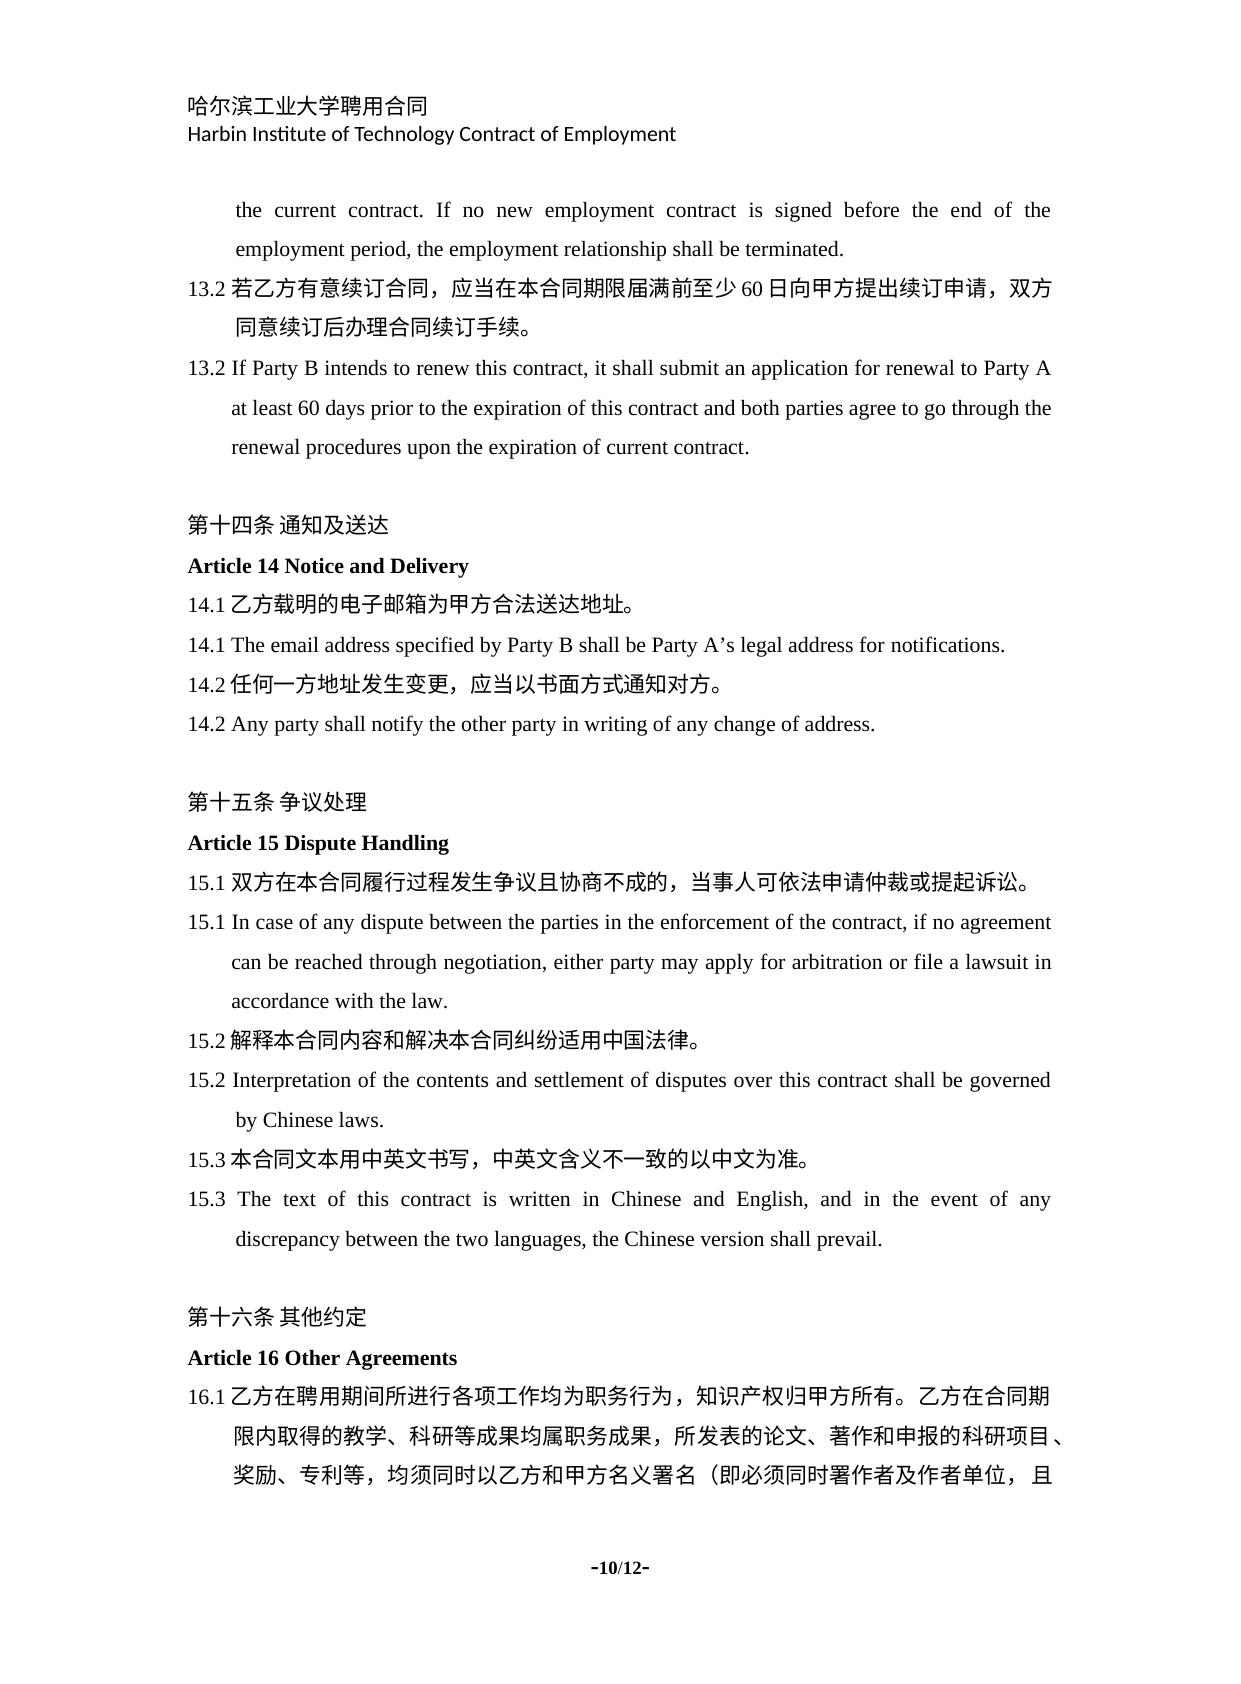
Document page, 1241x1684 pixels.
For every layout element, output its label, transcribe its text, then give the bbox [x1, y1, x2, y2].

text 14.1 The email address specified by Party B shall be Party A’s legal address for notifications. [187, 621, 1053, 660]
text Article 15 Dispute Handling [187, 819, 1053, 858]
text 15.3本合同文本用中英文书写，中英文含义不一致的以中文为准。 [187, 1135, 1053, 1175]
text Article 14 Notice and Delivery [187, 542, 1053, 581]
text 14.1乙方载明的电子邮箱为甲方合法送达地址。 [187, 581, 1053, 621]
text 15.2 Interpretation of the contents and settlement of disputes over this contract shall be governed by Chinese laws. [187, 1056, 1053, 1135]
text Article 16 Other Agreements [187, 1333, 1053, 1373]
text 14.2任何一方地址发生变更，应当以书面方式通知对方。 [187, 660, 1053, 700]
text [187, 1373, 1053, 1492]
text 13.2 若乙方有意续订合同，应当在本合同期限届满前至少60日向甲方提出续订申请，双方同意续订后办理合同续订手续。 [187, 264, 1053, 344]
text 15.1 双方在本合同履行过程发生争议且协商不成的，当事人可依法申请仲裁或提起诉讼。 [187, 858, 1053, 898]
text 15.3 The text of this contract is written in Chinese and English, and in the event of any discrepancy between the two languages, the Chinese version shall prevail. [187, 1175, 1053, 1254]
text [187, 185, 1053, 264]
text 13.2 If Party B intends to renew this contract, it shall submit an application for renewal to Party A at least 60 days prior to the expiration of this contract and both parties agree to go through the renewal procedures upon the expiration of current contract. [187, 344, 1053, 462]
text 第十四条 通知及送达 [187, 502, 1053, 542]
text 15.1 In case of any dispute between the parties in the enforcement of the contract, if no agreement can be reached through negotiation, either party may apply for arbitration or file a lawsuit in accordance with the law. [187, 898, 1053, 1017]
text 第十五条 争议处理 [187, 779, 1053, 819]
text 14.2 Any party shall notify the other party in writing of any change of address. [187, 700, 1053, 739]
text 15.2解释本合同内容和解决本合同纠纷适用中国法律。 [187, 1017, 1053, 1056]
text 第十六条 其他约定 [187, 1294, 1053, 1333]
